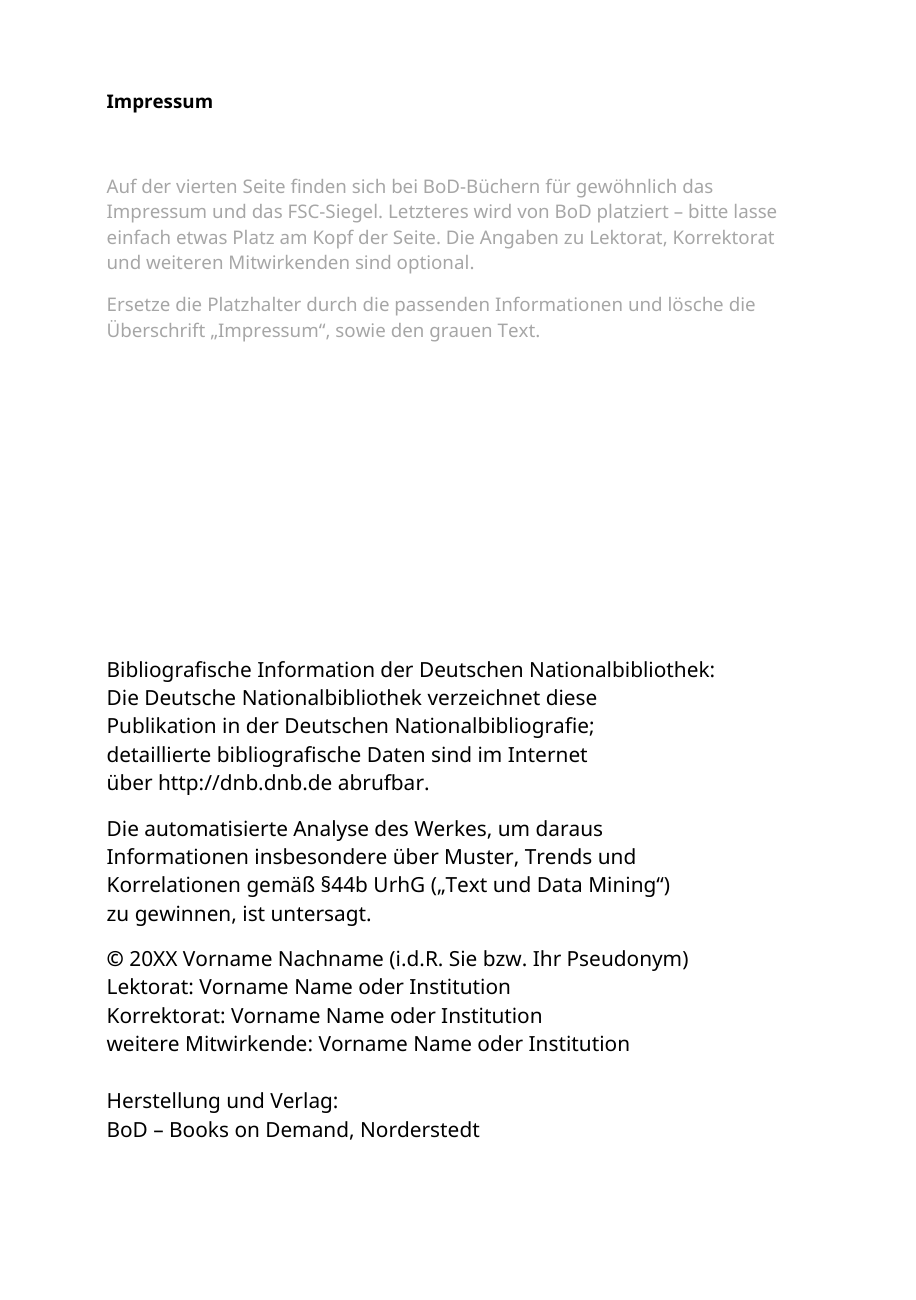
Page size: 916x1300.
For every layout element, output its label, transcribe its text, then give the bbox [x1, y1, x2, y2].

text © 20XX Vorname Nachname (i.d.R. Sie bzw. Ihr Pseudonym) [106, 944, 803, 972]
text Ersetze die Platzhalter durch die passenden Informationen und lösche die Überschrift „Impressum“, sowie den grauen Text. [106, 292, 803, 343]
text Bibliografische Information der Deutschen Nationalbibliothek: Die Deutsche Nationalbibliothek verzeichnet diese Publikation in der Deutschen Nationalbibliografie; detaillierte bibliografische Daten sind im Internet über http://dnb.dnb.de abrufbar. [106, 655, 803, 797]
text Auf der vierten Seite finden sich bei BoD-Büchern für gewöhnlich das Impressum und das FSC-Siegel. Letzteres wird von BoD platziert – bitte lasse einfach etwas Platz am Kopf der Seite. Die Angaben zu Lektorat, Korrektorat und weiteren Mitwirkenden sind optional. [106, 173, 803, 275]
text Lektorat: Vorname Name oder Institution Korrektorat: Vorname Name oder Institution weitere Mitwirkende: Vorname Name oder Institution [106, 972, 803, 1058]
text Impressum [106, 89, 803, 114]
text Herstellung und Verlag: BoD – Books on Demand, Norderstedt [106, 1086, 803, 1143]
text Die automatisierte Analyse des Werkes, um daraus Informationen insbesondere über Muster, Trends und Korrelationen gemäß §44b UrhG („Text und Data Mining“) zu gewinnen, ist untersagt. [106, 814, 803, 927]
